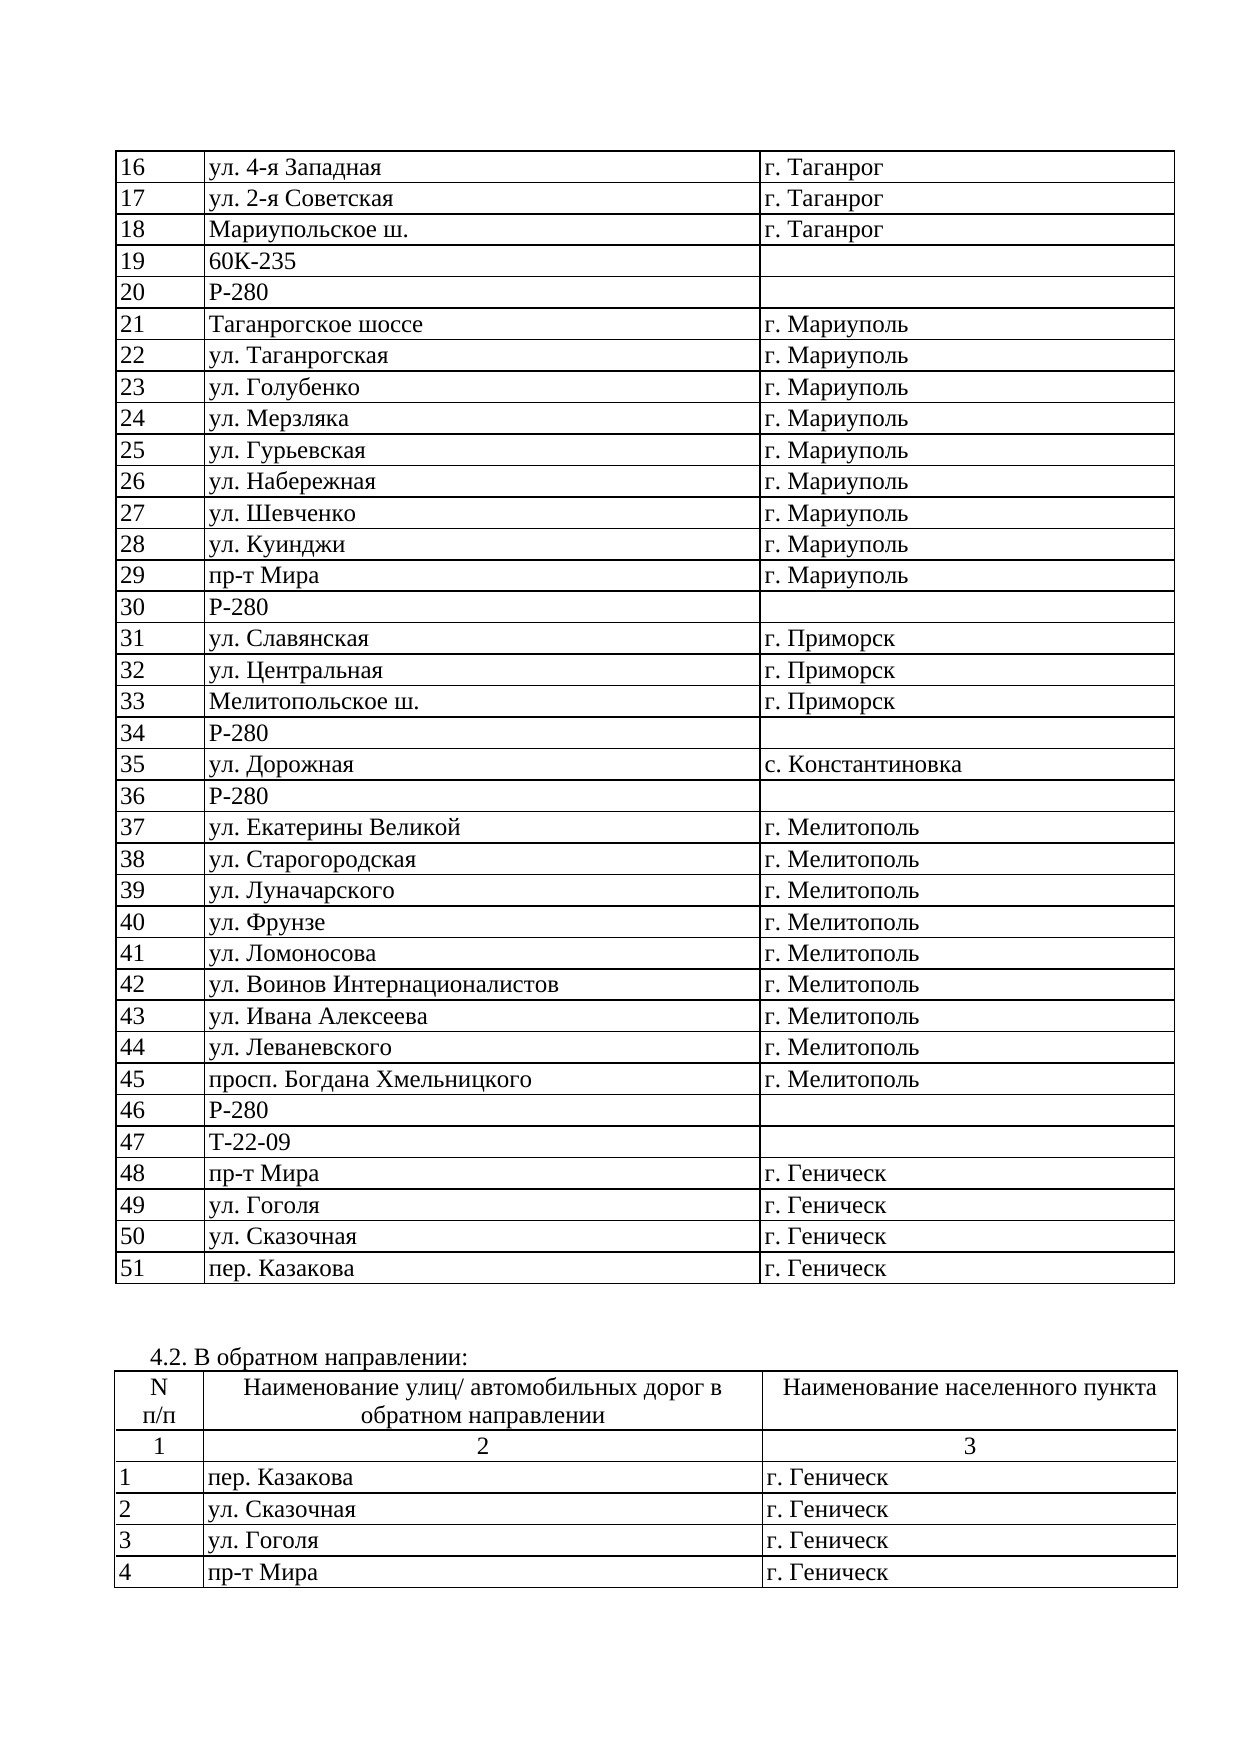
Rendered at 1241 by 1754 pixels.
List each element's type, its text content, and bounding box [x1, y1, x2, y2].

table_cell г. Мариуполь [761, 340, 1174, 370]
table_cell 50 [117, 1221, 204, 1251]
table_cell ул. Луначарского [205, 875, 759, 905]
table_cell ул. 4-я Западная [205, 152, 759, 181]
table_cell г. Мелитополь [761, 1032, 1174, 1062]
table_cell г. Геническ [761, 1221, 1174, 1251]
table_cell ул. Воинов Интернационалистов [205, 970, 759, 999]
table_cell 16 [117, 152, 204, 181]
table_cell 30 [117, 592, 204, 622]
table_cell с. Константиновка [761, 749, 1174, 779]
table_cell г. Таганрог [761, 152, 1174, 181]
table_cell ул. Сказочная [204, 1494, 762, 1524]
table_cell пр-т Мира [204, 1557, 762, 1587]
table_cell 19 [117, 246, 204, 276]
table_cell 27 [117, 498, 204, 527]
table_cell 44 [117, 1032, 204, 1062]
table_cell 49 [117, 1190, 204, 1219]
table_cell г. Приморск [761, 655, 1174, 685]
table_cell г. Мариуполь [761, 466, 1174, 496]
table_cell г. Приморск [761, 686, 1174, 716]
table_cell ул. Сказочная [205, 1221, 759, 1251]
table_cell Мариупольское ш. [205, 215, 759, 244]
table_cell г. Геническ [763, 1524, 1177, 1555]
table_cell 24 [117, 403, 204, 433]
table_cell г. Мелитополь [761, 875, 1174, 905]
table_cell ул. Центральная [205, 655, 759, 685]
table_cell ул. Набережная [205, 466, 759, 496]
table_cell 43 [117, 1001, 204, 1031]
table_cell 40 [117, 907, 204, 936]
table_cell 45 [117, 1064, 204, 1094]
table_cell 18 [117, 215, 204, 244]
table_cell ул. Дорожная [205, 749, 759, 779]
table_cell ул. Голубенко [205, 372, 759, 402]
table_cell 46 [117, 1095, 204, 1125]
table_cell 29 [117, 561, 204, 590]
table_cell 2 [115, 1493, 203, 1524]
table_cell г. Мариуполь [761, 309, 1174, 339]
table_cell г. Геническ [763, 1555, 1177, 1587]
table_cell [761, 246, 1174, 276]
table_cell г. Мелитополь [761, 1064, 1174, 1094]
table_cell 28 [117, 529, 204, 559]
table_cell 32 [117, 655, 204, 685]
table_cell г. Мелитополь [761, 907, 1174, 936]
table_cell Таганрогское шоссе [205, 309, 759, 339]
table_cell 3 [115, 1525, 203, 1555]
table_cell Р-280 [205, 1095, 759, 1125]
table_cell г. Геническ [761, 1158, 1174, 1188]
table_cell 23 [117, 372, 204, 402]
table_cell ул. Шевченко [205, 498, 759, 527]
table_cell 51 [117, 1253, 204, 1282]
table_cell 37 [117, 812, 204, 842]
table_cell г. Мариуполь [761, 435, 1174, 464]
table_cell [761, 277, 1174, 307]
table_cell г. Таганрог [761, 183, 1174, 213]
table_cell г. Мелитополь [761, 844, 1174, 873]
table_cell ул. Ломоносова [205, 938, 759, 968]
table_cell 47 [117, 1127, 204, 1157]
table_header Наименование улиц/ автомобильных дорог в обратном направлении [204, 1372, 762, 1429]
table_cell ул. Славянская [205, 623, 759, 653]
table_cell ул. Старогородская [205, 844, 759, 873]
table_header Наименование населенного пункта [763, 1372, 1177, 1429]
table_cell Р-280 [205, 781, 759, 811]
table_cell 38 [117, 844, 204, 873]
table_cell 35 [117, 749, 204, 779]
table_cell г. Геническ [763, 1461, 1177, 1492]
table_cell ул. Ивана Алексеева [205, 1001, 759, 1031]
table_cell ул. Леваневского [205, 1032, 759, 1062]
table_cell 20 [117, 277, 204, 307]
table_cell 22 [117, 340, 204, 370]
table_cell 48 [117, 1158, 204, 1188]
table_cell пр-т Мира [205, 561, 759, 590]
table_cell г. Мариуполь [761, 403, 1174, 433]
table_cell 3 [763, 1429, 1177, 1461]
table_cell ул. Гоголя [205, 1190, 759, 1219]
table_cell [761, 1127, 1174, 1157]
table_cell [761, 1095, 1174, 1125]
table_cell г. Мелитополь [761, 938, 1174, 968]
table_cell пер. Казакова [205, 1253, 759, 1282]
table_cell г. Приморск [761, 623, 1174, 653]
table_cell Т-22-09 [205, 1127, 759, 1157]
table_cell ул. Гоголя [204, 1525, 762, 1555]
table_cell 17 [117, 183, 204, 213]
text 4.2. В обратном направлении: [150, 1342, 1090, 1370]
table_cell ул. Екатерины Великой [205, 812, 759, 842]
table_cell 21 [117, 309, 204, 339]
table_cell г. Мариуполь [761, 498, 1174, 527]
table_cell г. Геническ [761, 1253, 1174, 1282]
table_cell ул. Таганрогская [205, 340, 759, 370]
table_cell ул. Фрунзе [205, 907, 759, 936]
table_cell г. Мариуполь [761, 372, 1174, 402]
table_cell [761, 592, 1174, 622]
table_cell 39 [117, 875, 204, 905]
table_cell ул. Гурьевская [205, 435, 759, 464]
table_cell 1 [115, 1462, 203, 1492]
table_cell 41 [117, 938, 204, 968]
table_cell Р-280 [205, 277, 759, 307]
table_cell Р-280 [205, 592, 759, 622]
table_cell 4 [115, 1556, 203, 1587]
table_cell 2 [204, 1431, 762, 1461]
table_cell г. Мариуполь [761, 529, 1174, 559]
table_cell г. Мелитополь [761, 970, 1174, 999]
table_cell г. Мариуполь [761, 561, 1174, 590]
table_cell г. Мелитополь [761, 812, 1174, 842]
table_cell 26 [117, 466, 204, 496]
table_cell 33 [117, 686, 204, 716]
table_cell 31 [117, 623, 204, 653]
table_cell [761, 781, 1174, 811]
table_cell ул. Мерзляка [205, 403, 759, 433]
table_cell 60К-235 [205, 246, 759, 276]
table_cell г. Геническ [763, 1492, 1177, 1524]
table_cell пер. Казакова [204, 1462, 762, 1492]
table_cell 34 [117, 718, 204, 748]
table_cell 36 [117, 781, 204, 811]
table_cell пр-т Мира [205, 1158, 759, 1188]
table_cell Мелитопольское ш. [205, 686, 759, 716]
table_cell просп. Богдана Хмельницкого [205, 1064, 759, 1094]
table_cell г. Геническ [761, 1190, 1174, 1219]
table_header N п/п [115, 1372, 203, 1429]
table_cell г. Таганрог [761, 215, 1174, 244]
table_cell ул. Куинджи [205, 529, 759, 559]
table_cell ул. 2-я Советская [205, 183, 759, 213]
table_cell [761, 718, 1174, 748]
table_cell 25 [117, 435, 204, 464]
table_cell Р-280 [205, 718, 759, 748]
table_cell 42 [117, 970, 204, 999]
table_cell 1 [115, 1430, 203, 1461]
table_cell г. Мелитополь [761, 1001, 1174, 1031]
